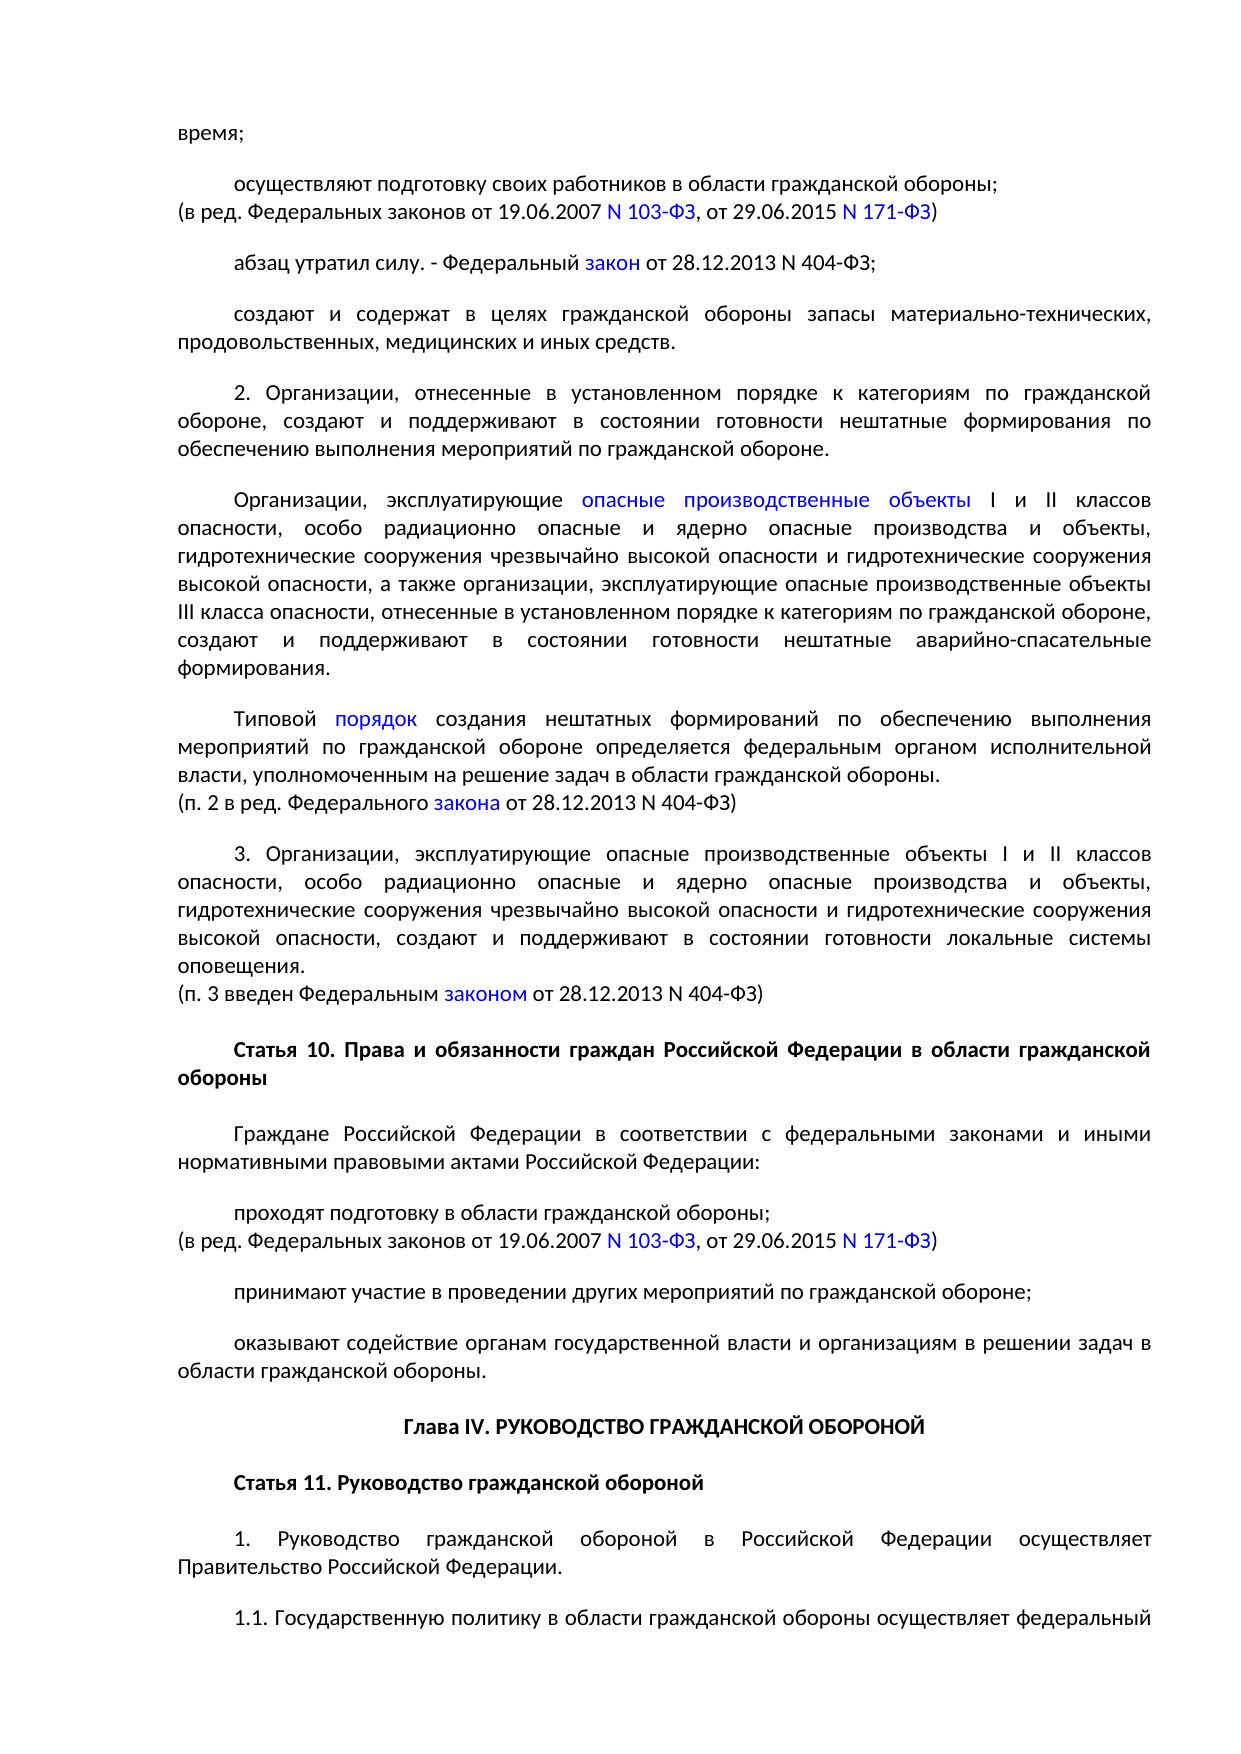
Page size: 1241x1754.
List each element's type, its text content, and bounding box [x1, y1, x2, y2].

title Статья 11. Руководство гражданской обороной [177, 1468, 1152, 1496]
text принимают участие в проведении других мероприятий по гражданской обороне; [177, 1277, 1152, 1305]
text Типовой порядок создания нештатных формирований по обеспечению выполнения мероприятий по гражданской обороне определяется федеральным органом исполнительной власти, уполномоченным на решение задач в области гражданской обороны. [177, 704, 1152, 788]
text 3. Организации, эксплуатирующие опасные производственные объекты I и II классов опасности, особо радиационно опасные и ядерно опасные производства и объекты, гидротехнические сооружения чрезвычайно высокой опасности и гидротехнические сооружения высокой опасности, создают и поддерживают в состоянии готовности локальные системы оповещения. [177, 839, 1152, 979]
text 2. Организации, отнесенные в установленном порядке к категориям по гражданской обороне, создают и поддерживают в состоянии готовности нештатные формирования по обеспечению выполнения мероприятий по гражданской обороне. [177, 378, 1152, 462]
text (в ред. Федеральных законов от 19.06.2007 N 103-ФЗ, от 29.06.2015 N 171-ФЗ) [177, 1226, 1152, 1254]
text (п. 3 введен Федеральным законом от 28.12.2013 N 404-ФЗ) [177, 979, 1152, 1007]
text Граждане Российской Федерации в соответствии с федеральными законами и иными нормативными правовыми актами Российской Федерации: [177, 1119, 1152, 1175]
text 1. Руководство гражданской обороной в Российской Федерации осуществляет Правительство Российской Федерации. [177, 1524, 1152, 1580]
text абзац утратил силу. - Федеральный закон от 28.12.2013 N 404-ФЗ; [177, 248, 1152, 276]
title Глава IV. РУКОВОДСТВО ГРАЖДАНСКОЙ ОБОРОНОЙ [177, 1412, 1152, 1440]
text осуществляют подготовку своих работников в области гражданской обороны; [177, 169, 1152, 197]
text проходят подготовку в области гражданской обороны; [177, 1198, 1152, 1226]
text (в ред. Федеральных законов от 19.06.2007 N 103-ФЗ, от 29.06.2015 N 171-ФЗ) [177, 197, 1152, 225]
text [177, 118, 1152, 146]
text оказывают содействие органам государственной власти и организациям в решении задач в области гражданской обороны. [177, 1328, 1152, 1384]
title Статья 10. Права и обязанности граждан Российской Федерации в области гражданской обороны [177, 1035, 1152, 1091]
text (п. 2 в ред. Федерального закона от 28.12.2013 N 404-ФЗ) [177, 788, 1152, 816]
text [177, 1603, 1152, 1631]
text создают и содержат в целях гражданской обороны запасы материально-технических, продовольственных, медицинских и иных средств. [177, 299, 1152, 355]
text Организации, эксплуатирующие опасные производственные объекты I и II классов опасности, особо радиационно опасные и ядерно опасные производства и объекты, гидротехнические сооружения чрезвычайно высокой опасности и гидротехнические сооружения высокой опасности, а также организации, эксплуатирующие опасные производственные объекты III класса опасности, отнесенные в установленном порядке к категориям по гражданской обороне, создают и поддерживают в состоянии готовности нештатные аварийно-спасательные формирования. [177, 485, 1152, 681]
